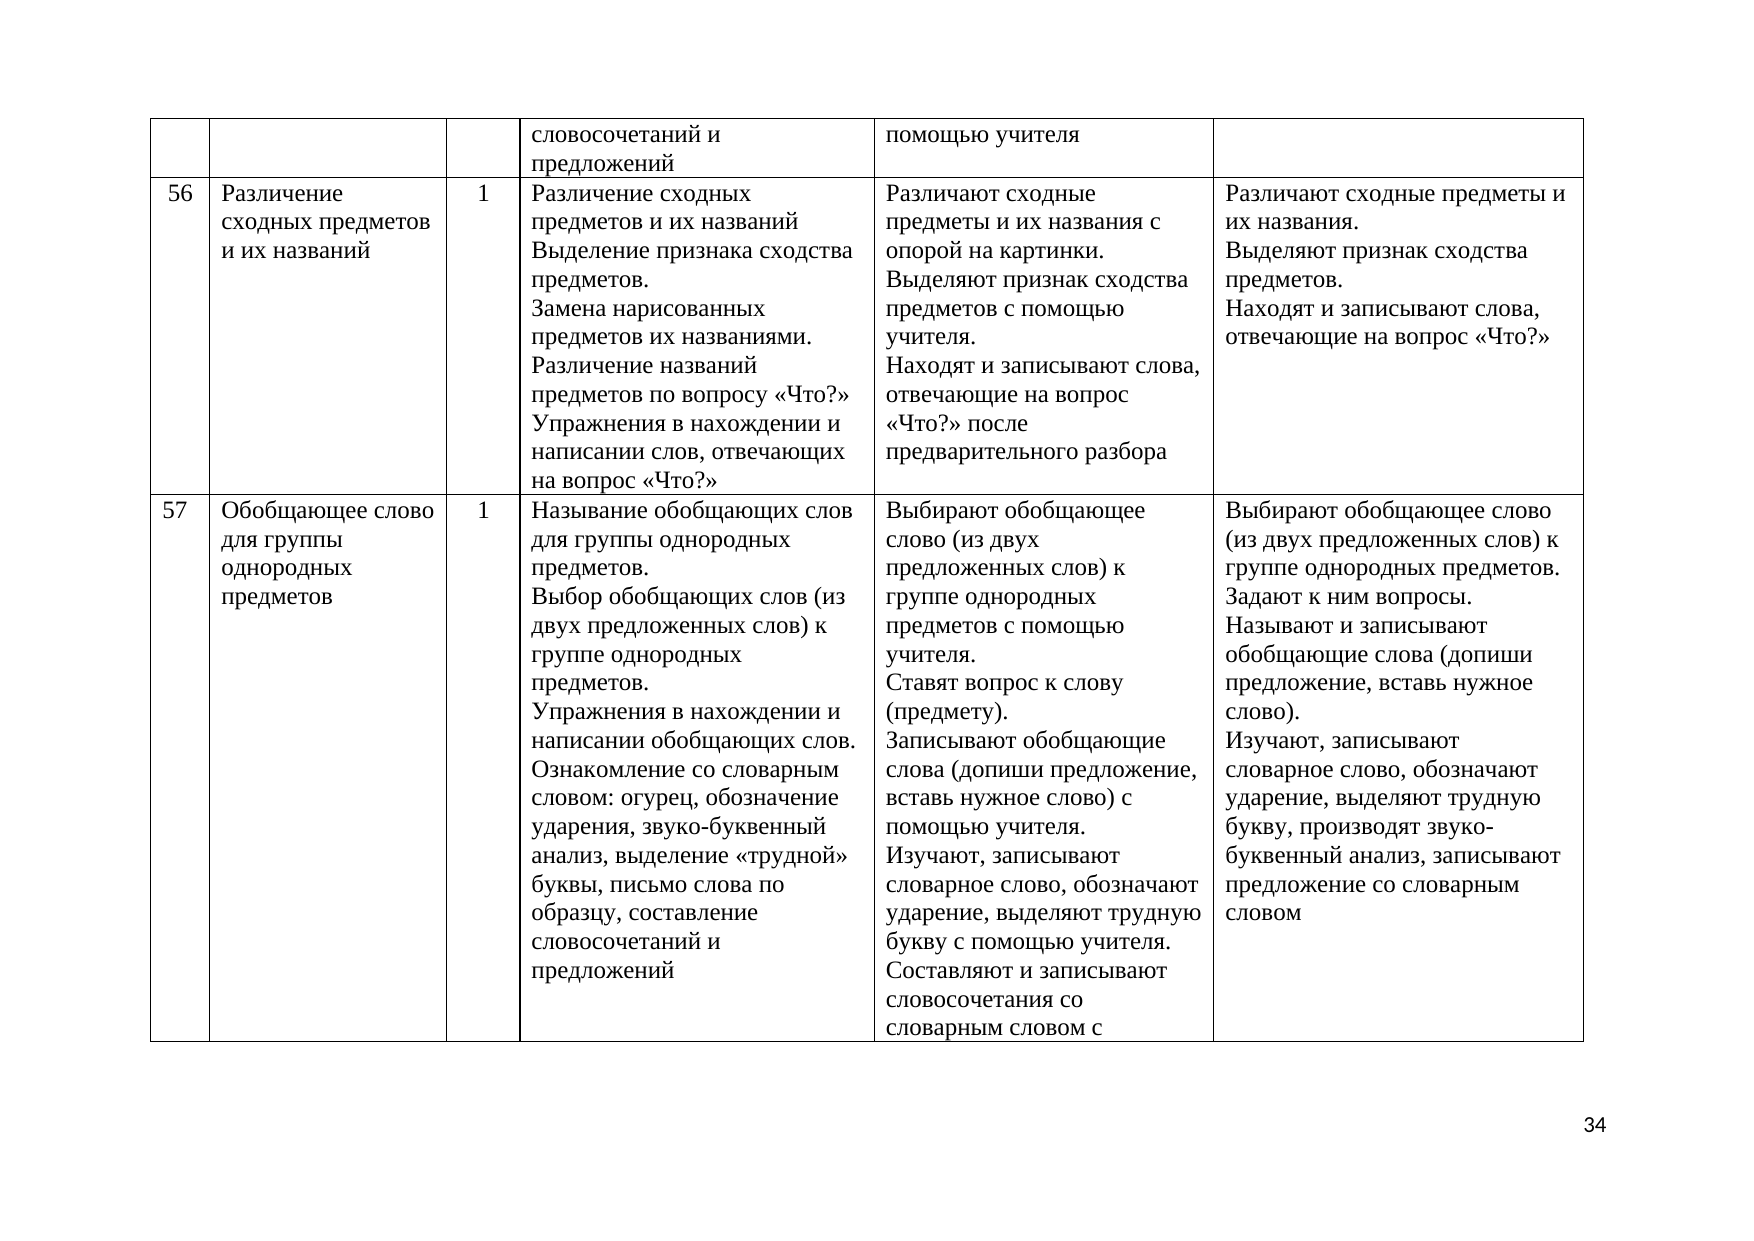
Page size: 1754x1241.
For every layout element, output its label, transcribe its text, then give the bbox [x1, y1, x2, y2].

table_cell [875, 119, 1213, 177]
table_cell 1 [447, 178, 519, 494]
table_cell 55 [151, 119, 209, 177]
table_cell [521, 495, 874, 1041]
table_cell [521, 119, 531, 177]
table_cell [1214, 119, 1583, 177]
table_cell 56 [151, 178, 209, 494]
table_cell 1 [447, 495, 519, 1041]
table_cell Различают сходные предметы и их названия с опорой на картинки. Выделяют признак сходства предметов с помощью учителя. Находят и записывают слова, отвечающие на вопрос «Что?» после предварительного разбора [875, 178, 1213, 494]
table_cell 1 [447, 119, 519, 177]
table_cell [1214, 495, 1583, 1041]
table_cell Различают сходные предметы и их названия. Выделяют признак сходства предметов. Находят и записывают слова, отвечающие на вопрос «Что?» [1214, 178, 1583, 494]
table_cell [210, 495, 446, 1041]
table_cell Различение сходных предметов и их названий Выделение признака сходства предметов. Замена нарисованных предметов их названиями. Различение названий предметов по вопросу «Что?» Упражнения в нахождении и написании слов, отвечающих на вопрос «Что?» [521, 178, 874, 494]
table_cell 57 [151, 495, 209, 1041]
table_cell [210, 119, 446, 177]
table_cell Различение сходных предметов и их названий [210, 178, 446, 494]
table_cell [875, 495, 1213, 1041]
